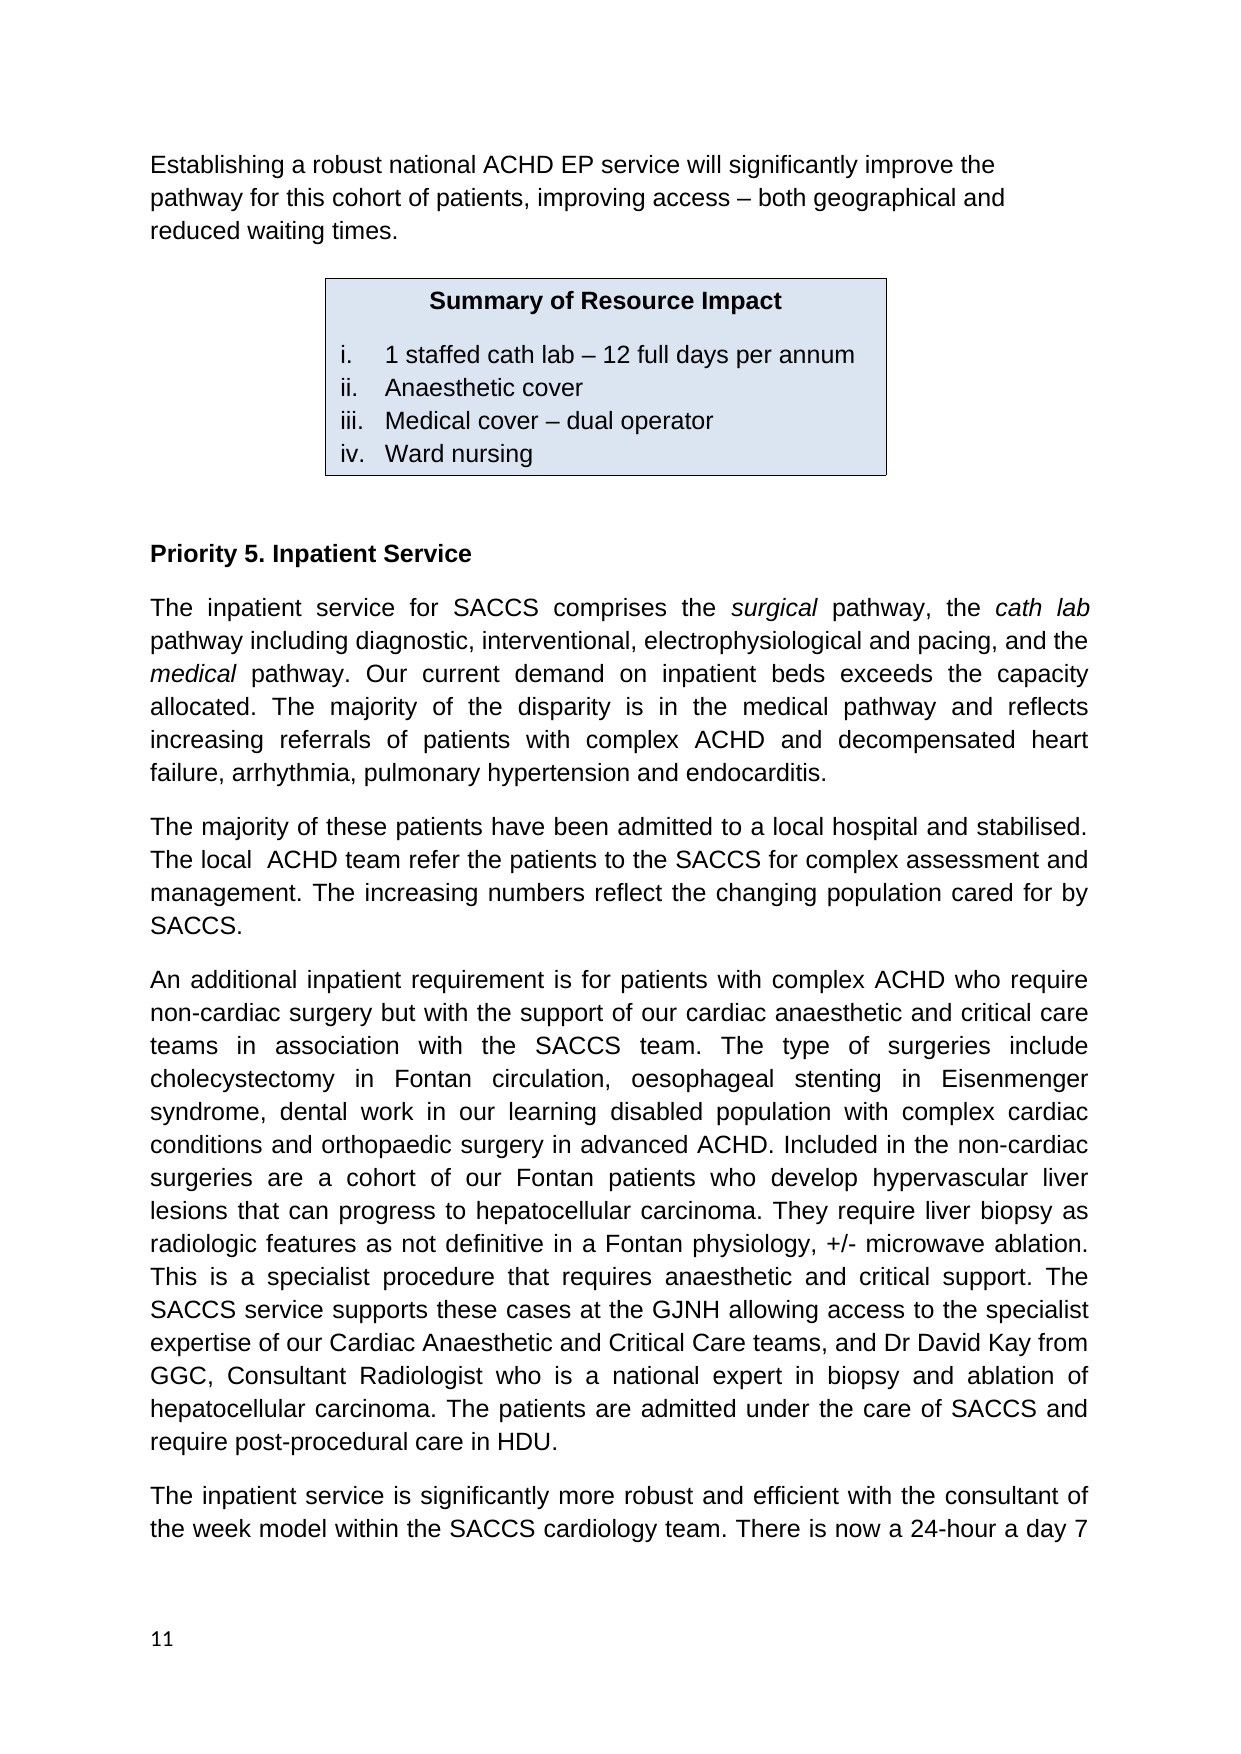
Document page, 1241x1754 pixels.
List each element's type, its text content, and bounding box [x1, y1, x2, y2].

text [150, 1481, 1090, 1543]
text Priority 5. Inpatient Service [150, 539, 1090, 568]
text The majority of these patients have been admitted to a local hospital and stabilised. The local ACHD team refer the patients to the SACCS for complex assessment and management. The increasing numbers reflect the changing population cared for by SACCS. [150, 812, 1090, 940]
text Establishing a robust national ACHD EP service will significantly improve the pathway for this cohort of patients, improving access – both geographical and reduced waiting times. [150, 150, 1090, 245]
text The inpatient service for SACCS comprises the surgical pathway, the cath lab pathway including diagnostic, interventional, electrophysiological and pacing, and the medical pathway. Our current demand on inpatient beds exceeds the capacity allocated. The majority of the disparity is in the medical pathway and reflects increasing referrals of patients with complex ACHD and decompensated heart failure, arrhythmia, pulmonary hypertension and endocarditis. [150, 593, 1090, 787]
text An additional inpatient requirement is for patients with complex ACHD who require non-cardiac surgery but with the support of our cardiac anaesthetic and critical care teams in association with the SACCS team. The type of surgeries include cholecystectomy in Fontan circulation, oesophageal stenting in Eisenmenger syndrome, dental work in our learning disabled population with complex cardiac conditions and orthopaedic surgery in advanced ACHD. Included in the non-cardiac surgeries are a cohort of our Fontan patients who develop hypervascular liver lesions that can progress to hepatocellular carcinoma. They require liver biopsy as radiologic features as not definitive in a Fontan physiology, +/- microwave ablation. This is a specialist procedure that requires anaesthetic and critical support. The SACCS service supports these cases at the GJNH allowing access to the specialist expertise of our Cardiac Anaesthetic and Critical Care teams, and Dr David Kay from GGC, Consultant Radiologist who is a national expert in biopsy and ablation of hepatocellular carcinoma. The patients are admitted under the care of SACCS and require post-procedural care in HDU. [150, 965, 1090, 1456]
